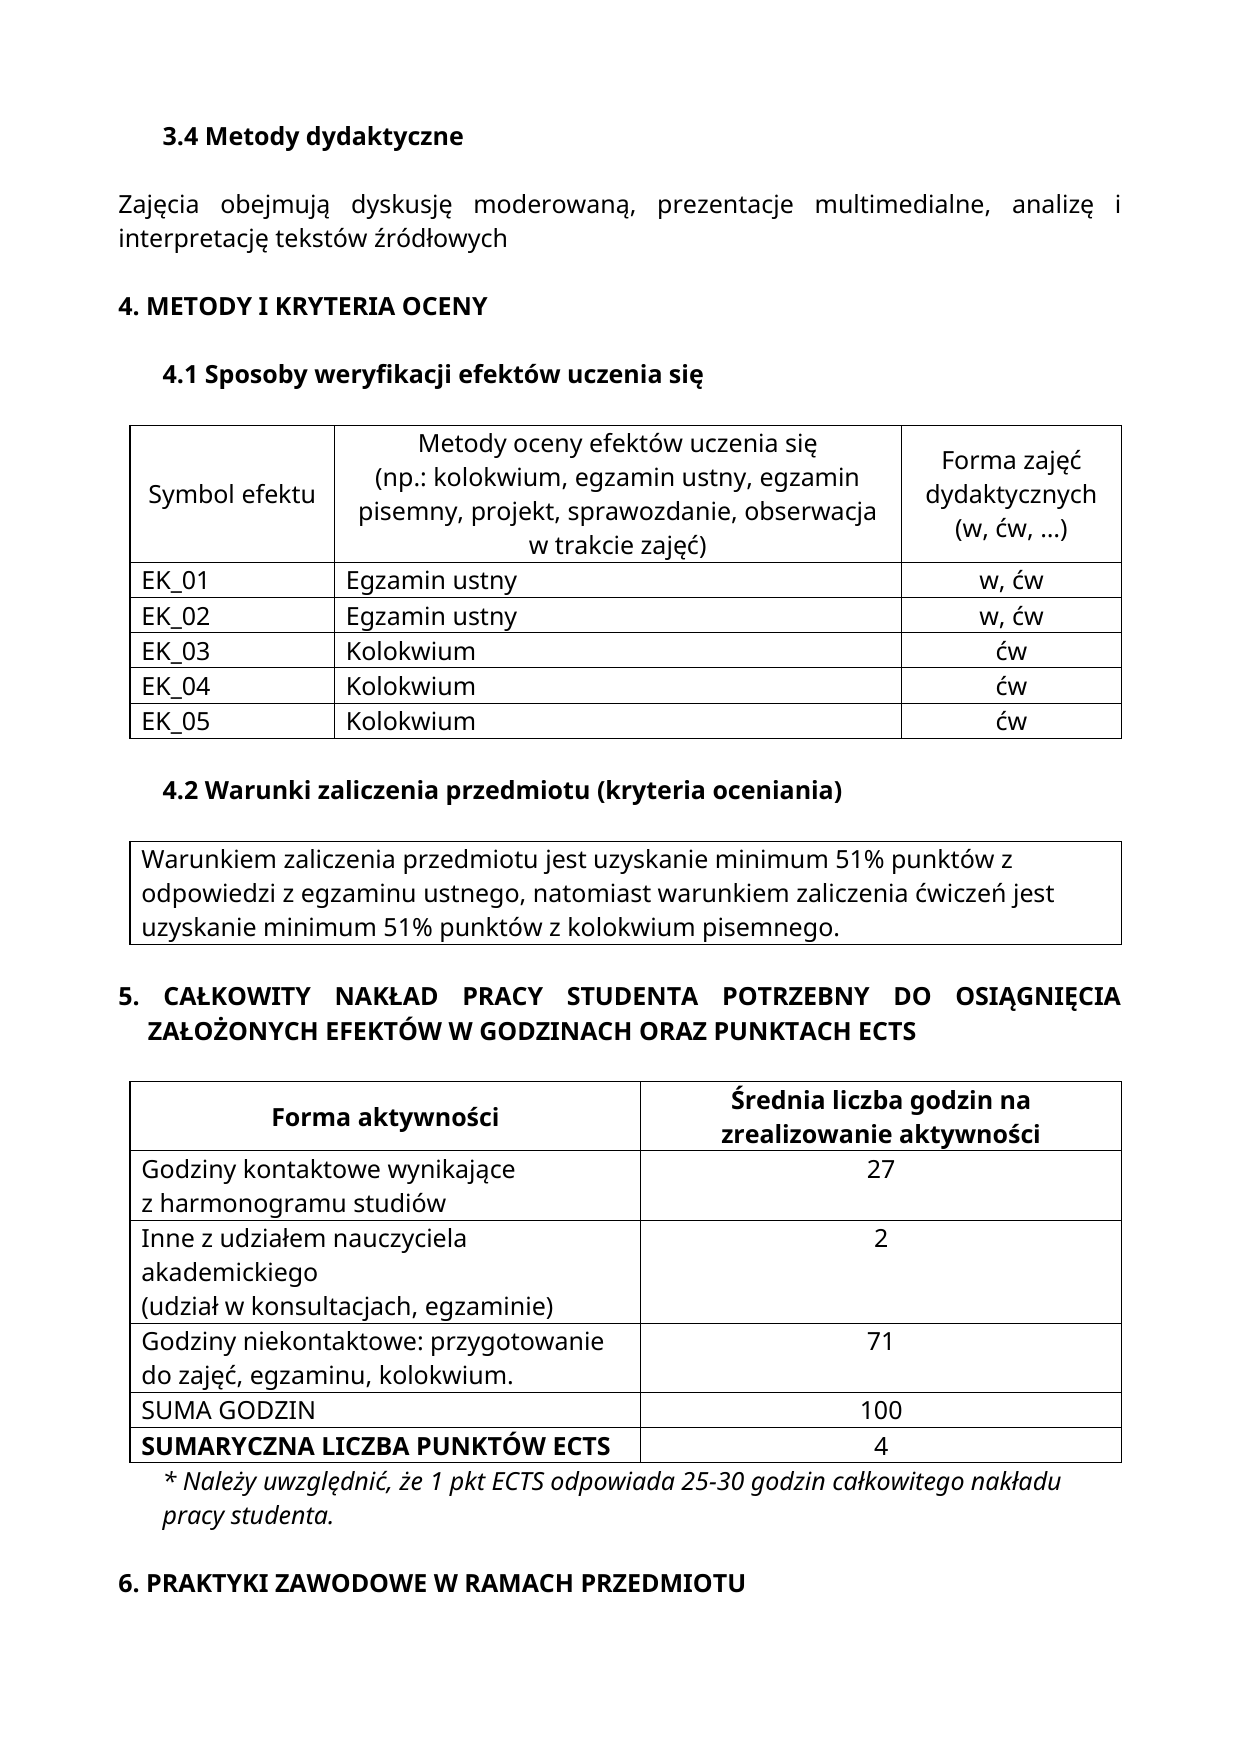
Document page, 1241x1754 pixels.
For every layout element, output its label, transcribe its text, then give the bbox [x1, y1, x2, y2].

table_cell Kolokwium [335, 668, 901, 702]
table_cell EK_02 [131, 598, 334, 632]
table_cell SUMARYCZNA LICZBA PUNKTÓW ECTS [131, 1428, 640, 1462]
text 4.2 Warunki zaliczenia przedmiotu (kryteria oceniania) [162, 773, 1122, 807]
table_cell ćw [902, 704, 1121, 737]
table_cell Godziny niekontaktowe: przygotowanie do zajęć, egzaminu, kolokwium. [131, 1324, 640, 1392]
text 3.4 Metody dydaktyczne [162, 118, 1122, 152]
text 5. CAŁKOWITY NAKŁAD PRACY STUDENTA POTRZEBNY DO OSIĄGNIĘCIA ZAŁOŻONYCH EFEKTÓW W GODZINACH ORAZ PUNKTACH ECTS [118, 979, 1122, 1047]
table_cell EK_03 [131, 633, 334, 667]
table_header Warunkiem zaliczenia przedmiotu jest uzyskanie minimum 51% punktów z odpowiedzi z egzaminu ustnego, natomiast warunkiem zaliczenia ćwiczeń jest uzyskanie minimum 51% punktów z kolokwium pisemnego. [131, 842, 1121, 944]
table_cell EK_05 [131, 704, 334, 737]
text 4.1 Sposoby weryfikacji efektów uczenia się [162, 357, 1122, 391]
table_cell 4 [641, 1428, 1121, 1462]
table_cell Inne z udziałem nauczyciela akademickiego (udział w konsultacjach, egzaminie) [131, 1221, 640, 1323]
table_cell EK_04 [131, 668, 334, 702]
table_cell Egzamin ustny [335, 598, 901, 632]
table_cell SUMA GODZIN [131, 1393, 640, 1427]
table_header Forma aktywności [131, 1082, 640, 1150]
table_cell ćw [902, 633, 1121, 667]
table_cell EK_01 [131, 563, 334, 597]
table_header Metody oceny efektów uczenia się (np.: kolokwium, egzamin ustny, egzamin pisemny, projekt, sprawozdanie, obserwacja w trakcie zajęć) [335, 426, 901, 562]
table_header Średnia liczba godzin na zrealizowanie aktywności [641, 1082, 1121, 1150]
text 4. METODY I KRYTERIA OCENY [118, 288, 1122, 322]
table_cell Godziny kontaktowe wynikające z harmonogramu studiów [131, 1151, 640, 1219]
table_cell 27 [641, 1151, 1121, 1219]
table_cell w, ćw [902, 563, 1121, 597]
table_cell ćw [902, 668, 1121, 702]
table_cell Kolokwium [335, 704, 901, 737]
table_cell 71 [641, 1324, 1121, 1392]
text * Należy uwzględnić, że 1 pkt ECTS odpowiada 25-30 godzin całkowitego nakładu pracy studenta. [162, 1463, 1122, 1531]
table_cell 2 [641, 1221, 1121, 1323]
text 6. PRAKTYKI ZAWODOWE W RAMACH PRZEDMIOTU [118, 1565, 1122, 1599]
table_cell Kolokwium [335, 633, 901, 667]
table_cell 100 [641, 1393, 1121, 1427]
text Zajęcia obejmują dyskusję moderowaną, prezentacje multimedialne, analizę i interpretację tekstów źródłowych [118, 186, 1122, 254]
table_cell Egzamin ustny [335, 563, 901, 597]
table_cell w, ćw [902, 598, 1121, 632]
table_header Symbol efektu [131, 426, 334, 562]
table_header Forma zajęć dydaktycznych (w, ćw, …) [902, 426, 1121, 562]
